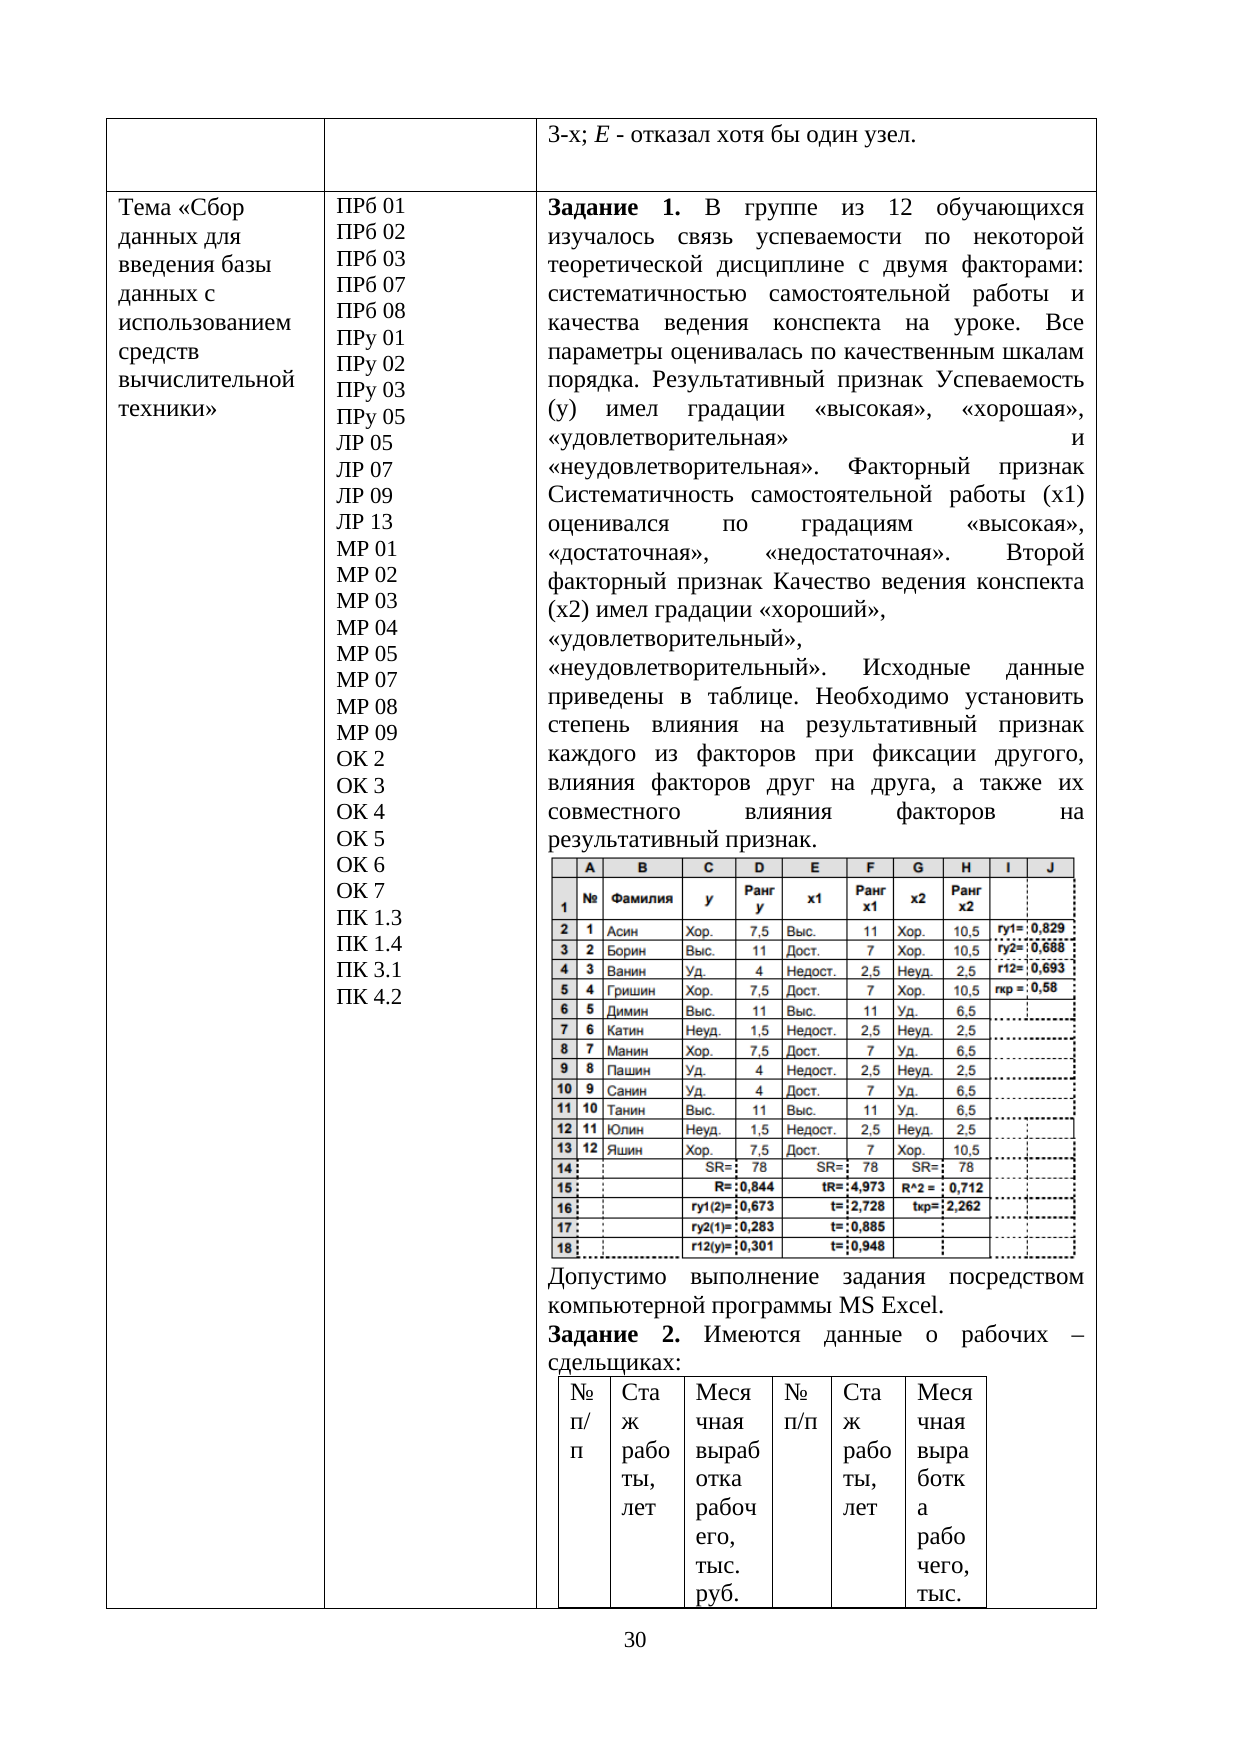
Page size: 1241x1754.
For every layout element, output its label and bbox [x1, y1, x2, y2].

table_cell [537, 192, 1096, 1608]
table_cell [325, 192, 536, 1608]
table_cell [107, 192, 324, 1608]
table_cell [107, 119, 324, 191]
table_cell [537, 119, 1096, 191]
picture [547, 853, 1079, 1262]
